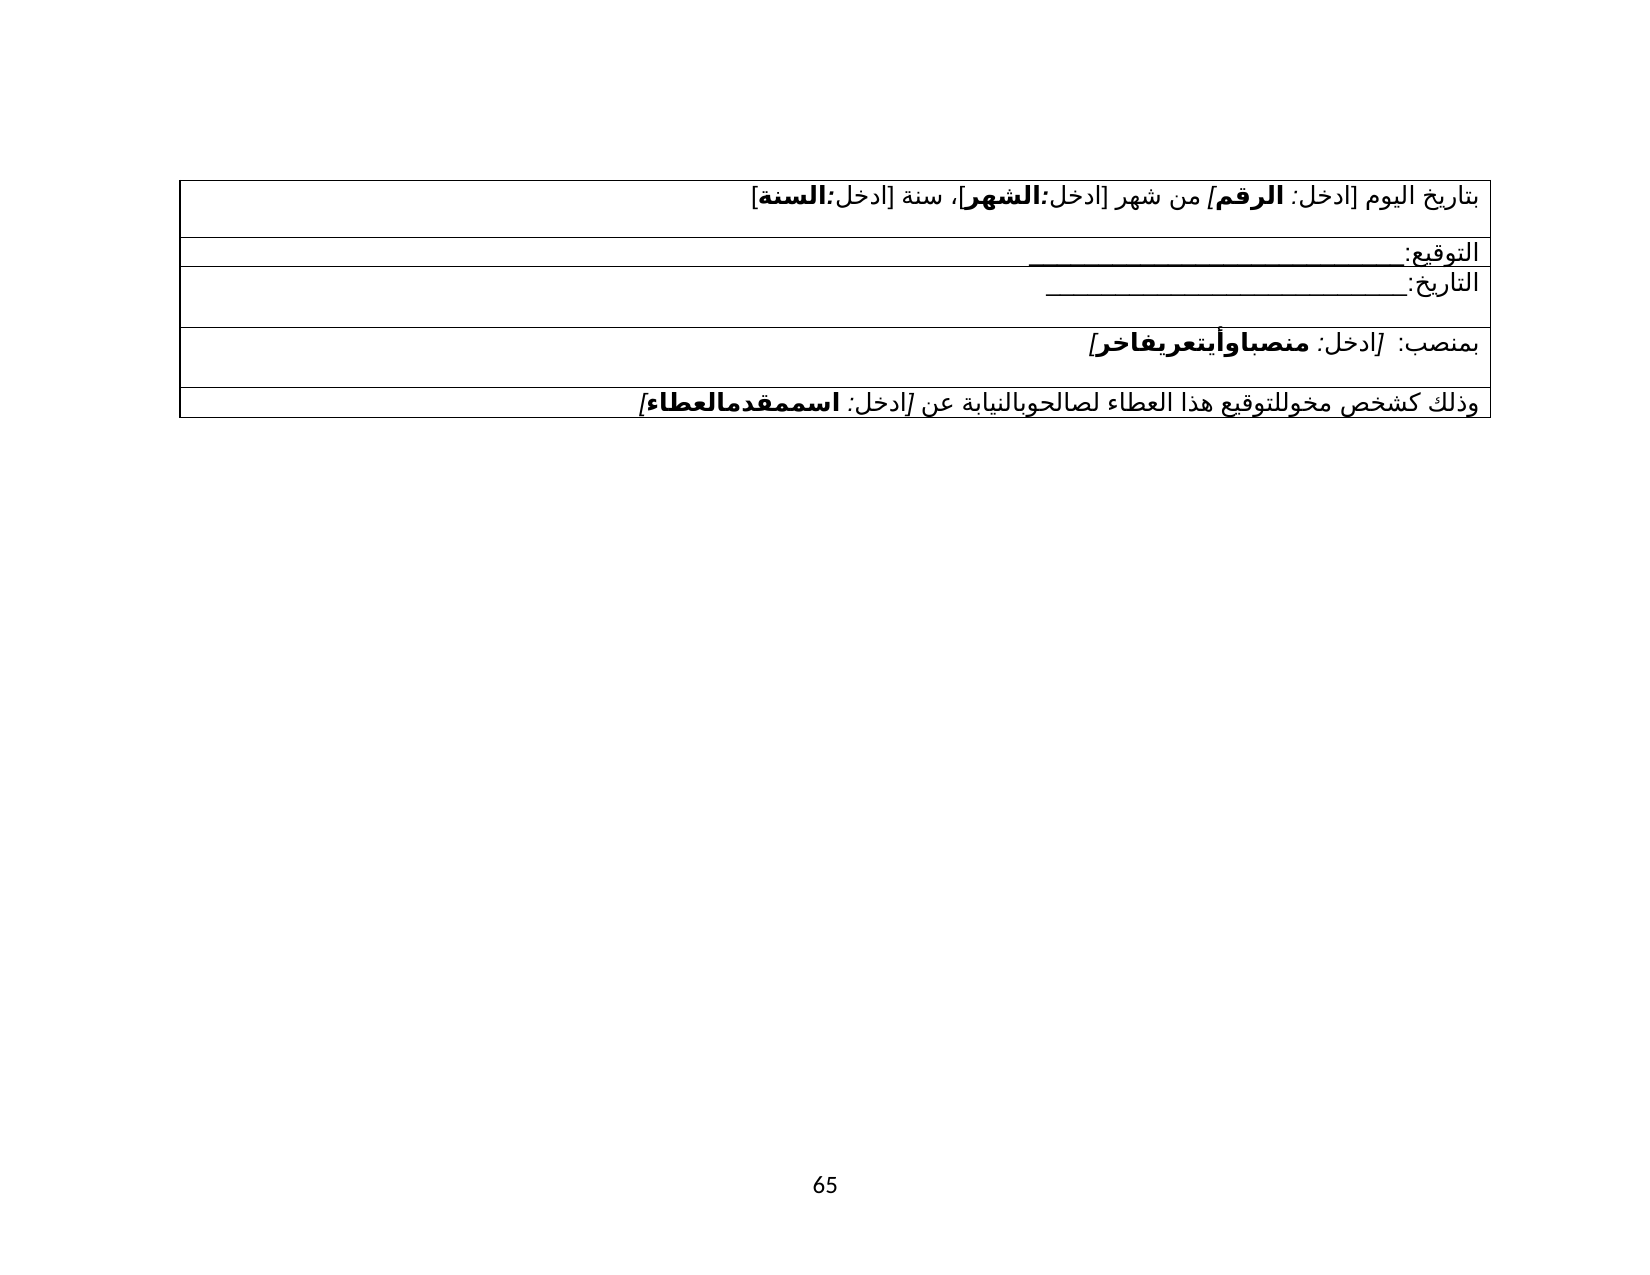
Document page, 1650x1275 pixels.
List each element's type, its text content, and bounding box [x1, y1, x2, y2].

table_cell بتاريخ اليوم [ادخل: الرقم] من شهر [ادخل:الشهر]، سنة [ادخل:السنة] [181, 181, 1490, 237]
table_cell بمنصب: [ادخل: منصباوأيتعريفاخر] [181, 328, 1490, 387]
table_cell وذلك كشخص مخوللتوقيع هذا العطاء لصالحوبالنيابة عن [ادخل: اسممقدمالعطاء] [181, 388, 1490, 417]
table_cell التوقيع:___________________________ [181, 238, 1490, 266]
table_cell التاريخ:__________________________ [181, 267, 1490, 327]
